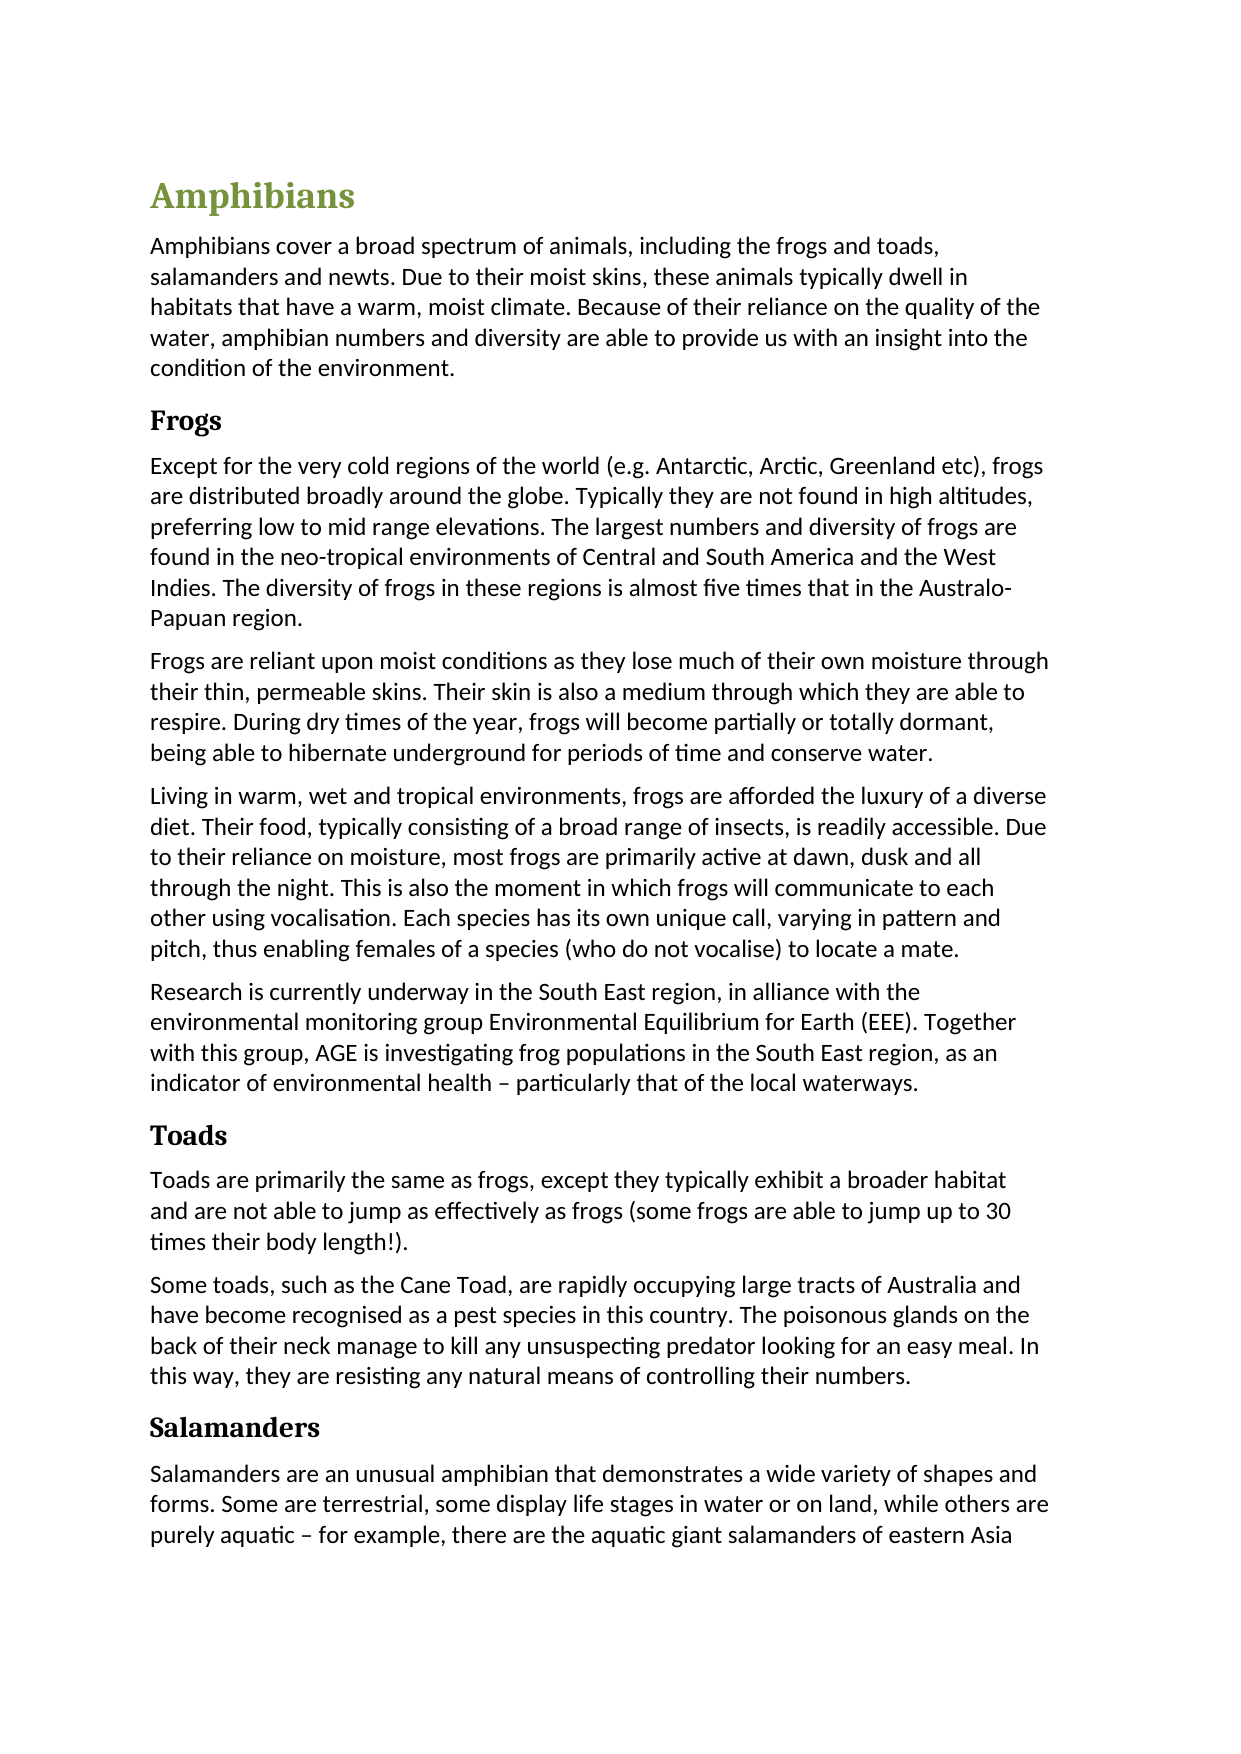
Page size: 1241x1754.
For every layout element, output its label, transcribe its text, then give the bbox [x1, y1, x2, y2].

text Except for the very cold regions of the world (e.g. Antarctic, Arctic, Greenland etc), frogs are distributed broadly around the globe. Typically they are not found in high altitudes, preferring low to mid range elevations. The largest numbers and diversity of frogs are found in the neo-tropical environments of Central and South America and the West Indies. The diversity of frogs in these regions is almost five times that in the Australo-Papuan region. [150, 450, 1051, 633]
subtitle Amphibians [150, 175, 1051, 218]
subtitle Frogs [150, 404, 1051, 437]
text Living in warm, wet and tropical environments, frogs are afforded the luxury of a diverse diet. Their food, typically consisting of a broad range of insects, is readily accessible. Due to their reliance on moisture, most frogs are primarily active at dawn, dusk and all through the night. This is also the moment in which frogs will communicate to each other using vocalisation. Each species has its own unique call, varying in pattern and pitch, thus enabling females of a species (who do not vocalise) to locate a mate. [150, 780, 1051, 963]
text Some toads, such as the Cane Toad, are rapidly occupying large tracts of Australia and have become recognised as a pest species in this country. The poisonous glands on the back of their neck manage to kill any unsuspecting predator looking for an easy meal. In this way, they are resisting any natural means of controlling their numbers. [150, 1269, 1051, 1391]
text Amphibians cover a broad spectrum of animals, including the frogs and toads, salamanders and newts. Due to their moist skins, these animals typically dwell in habitats that have a warm, moist climate. Because of their reliance on the quality of the water, amphibian numbers and diversity are able to provide us with an insight into the condition of the environment. [150, 230, 1051, 383]
text Toads are primarily the same as frogs, except they typically exhibit a broader habitat and are not able to jump as effectively as frogs (some frogs are able to jump up to 30 times their body length!). [150, 1165, 1051, 1256]
text Research is currently underway in the South East region, in alliance with the environmental monitoring group Environmental Equilibrium for Earth (EEE). Together with this group, AGE is investigating frog populations in the South East region, as an indicator of environmental health – particularly that of the local waterways. [150, 976, 1051, 1098]
subtitle Salamanders [150, 1412, 1051, 1445]
subtitle Toads [150, 1119, 1051, 1152]
text Frogs are reliant upon moist conditions as they lose much of their own moisture through their thin, permeable skins. Their skin is also a medium through which they are able to respire. During dry times of the year, frogs will become partially or totally dormant, being able to hibernate underground for periods of time and conserve water. [150, 646, 1051, 768]
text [150, 1458, 1051, 1549]
